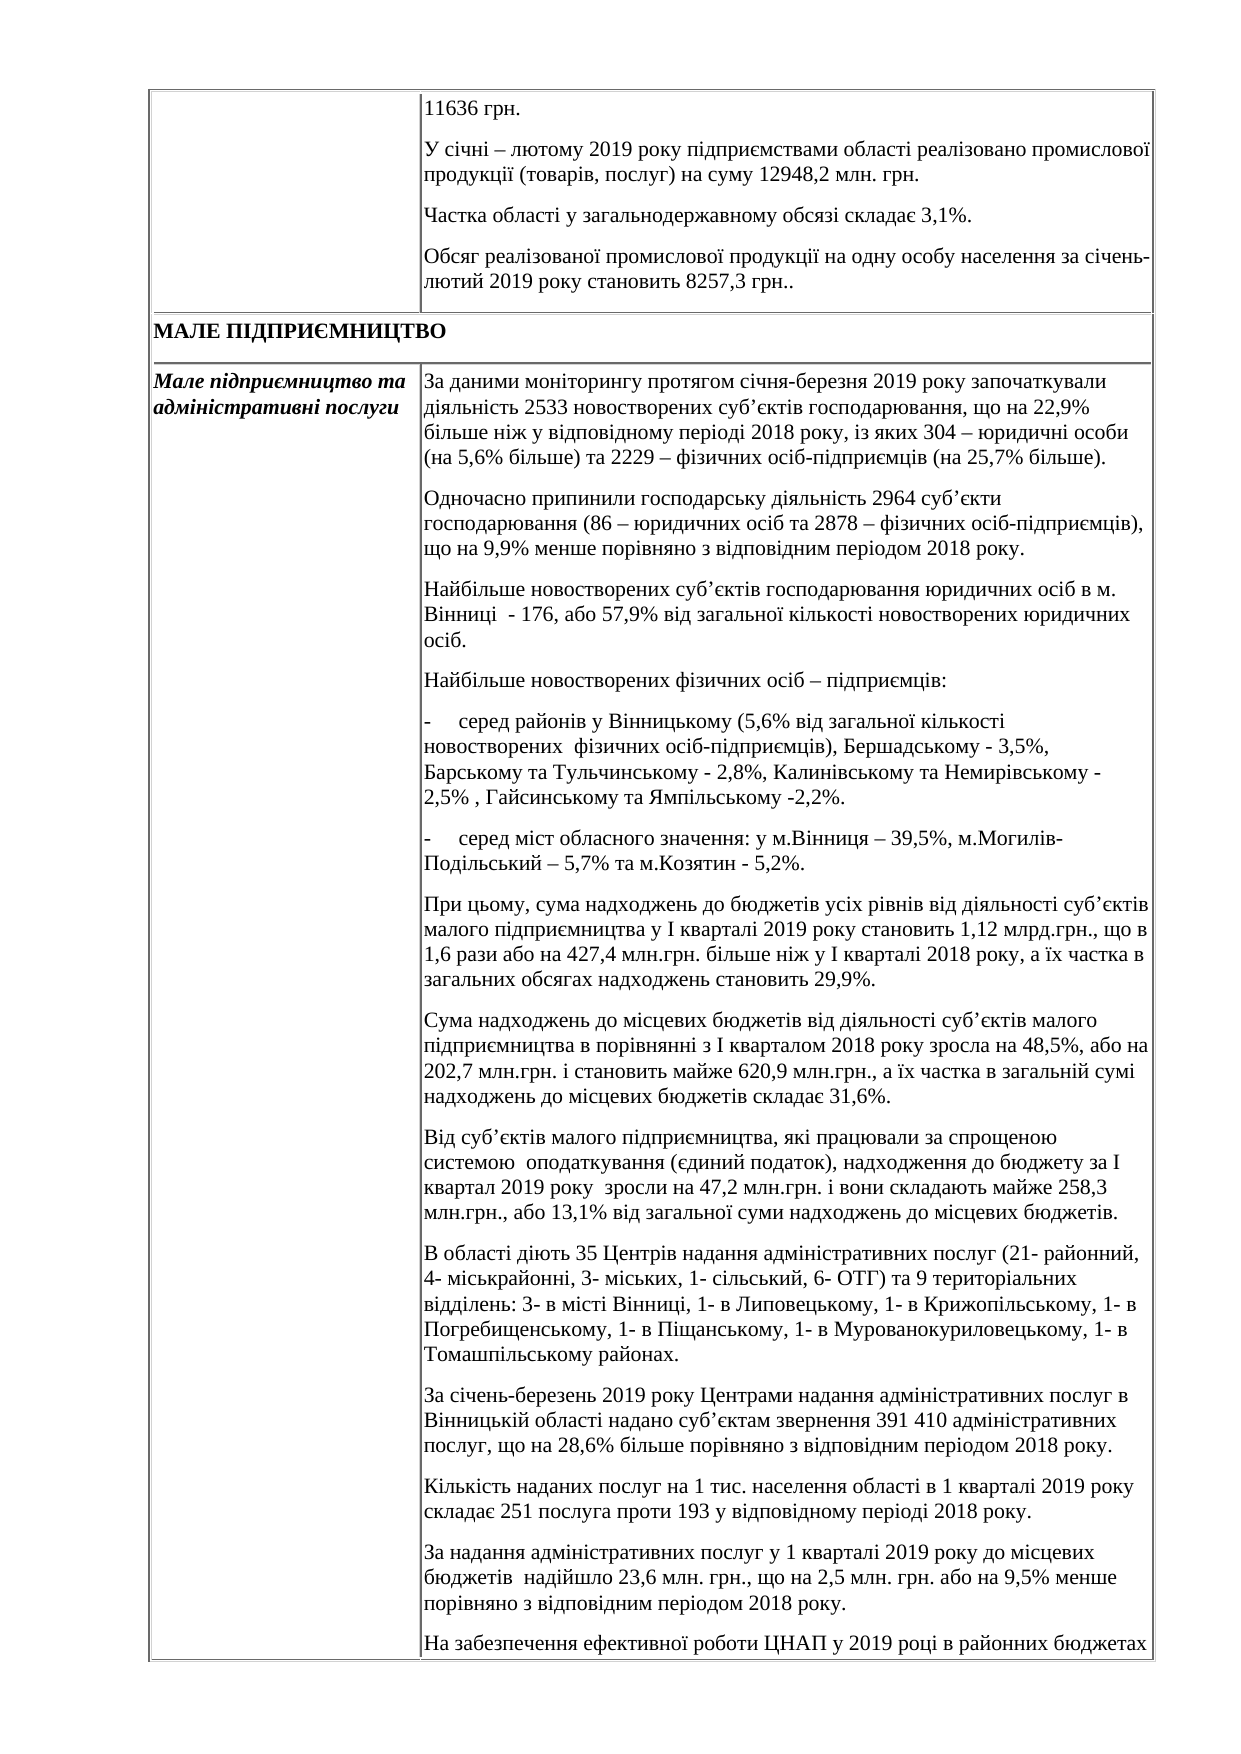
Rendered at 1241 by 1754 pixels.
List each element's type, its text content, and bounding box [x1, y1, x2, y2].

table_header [420, 92, 1152, 312]
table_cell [420, 362, 1152, 1659]
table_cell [152, 362, 420, 1659]
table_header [152, 92, 420, 312]
table_cell МАЛЕ ПІДПРИЄМНИЦТВО [150, 312, 1154, 362]
